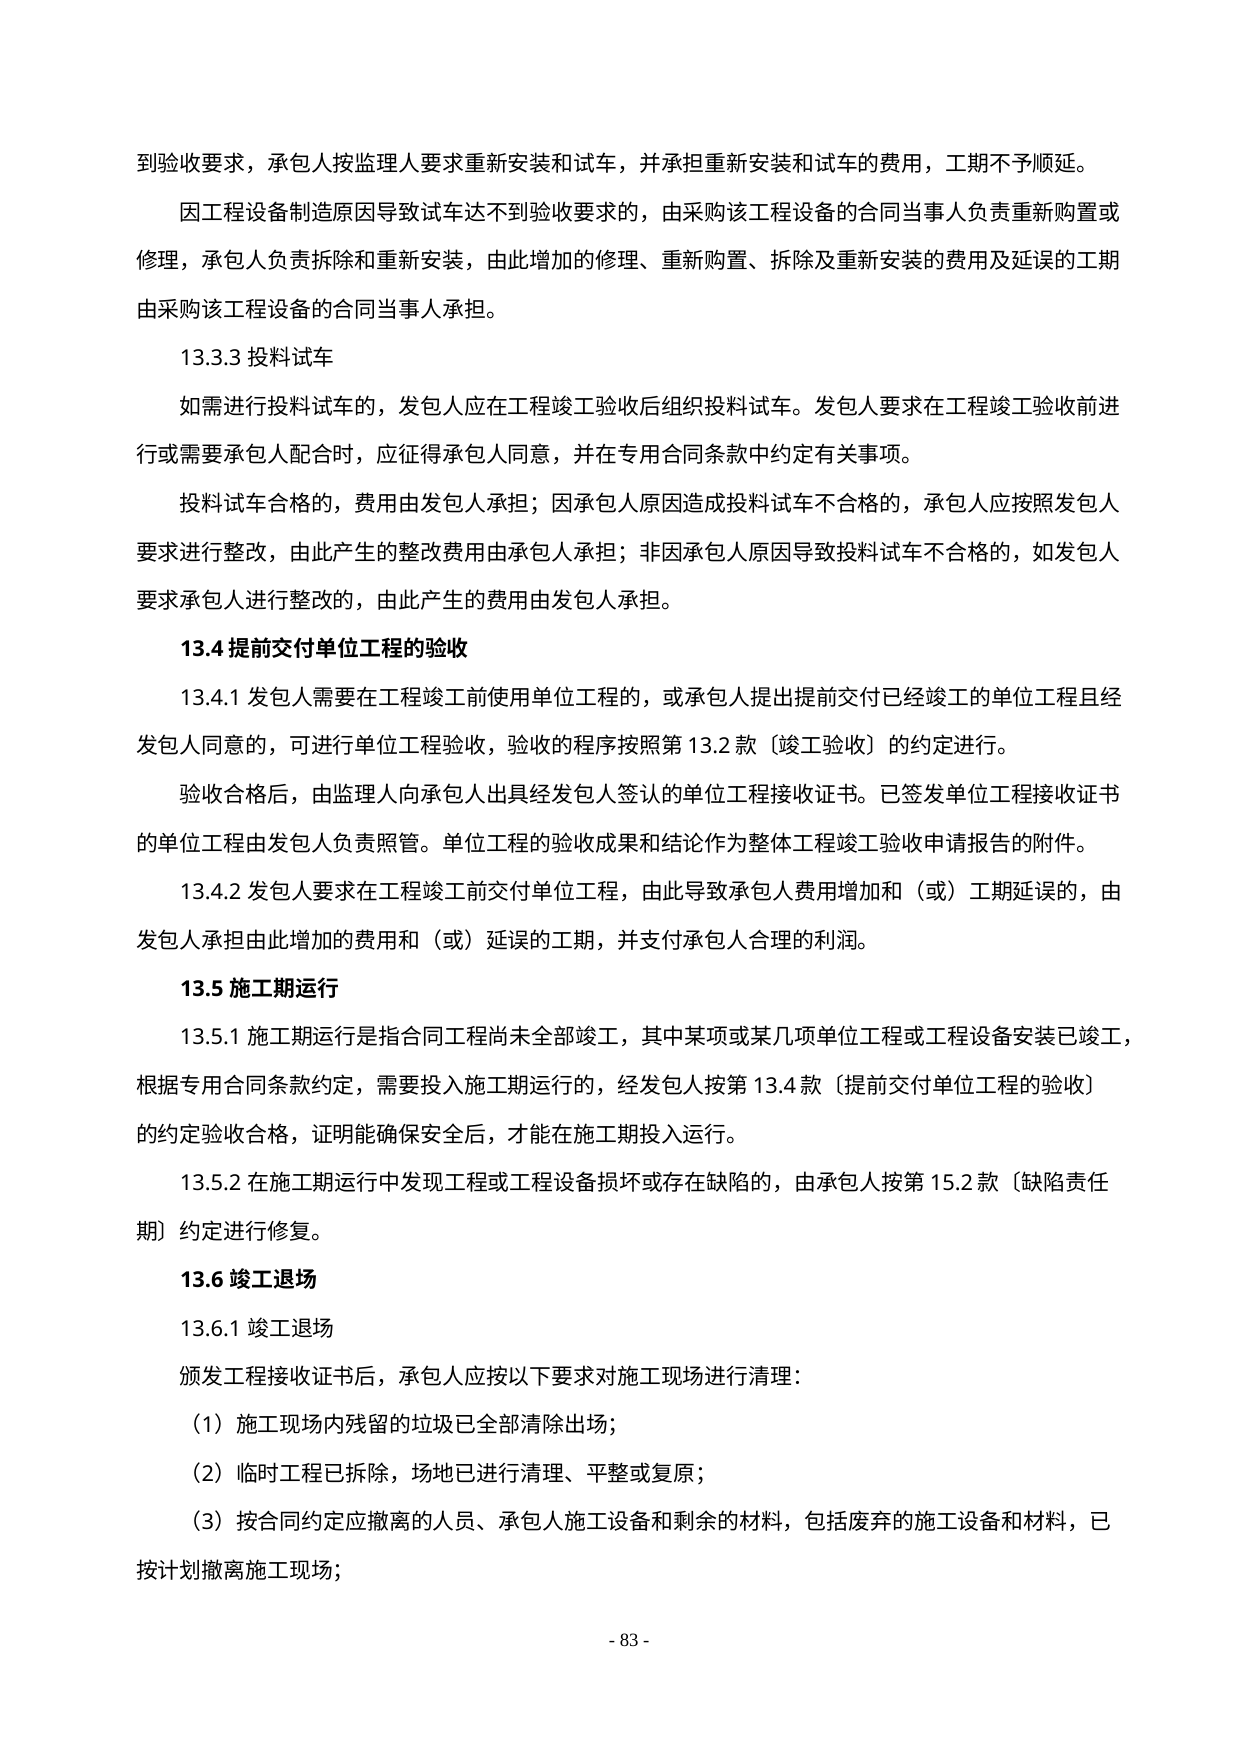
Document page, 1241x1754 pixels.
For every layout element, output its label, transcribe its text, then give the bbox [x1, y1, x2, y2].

text 13.6.1 竣工退场 [136, 1310, 1122, 1343]
subtitle 13.4提前交付单位工程的验收 [136, 631, 1122, 664]
text 13.5.1 施工期运行是指合同工程尚未全部竣工，其中某项或某几项单位工程或工程设备安装已竣工，根据专用合同条款约定，需要投入施工期运行的，经发包人按第13.4款〔提前交付单位工程的验收〕的约定验收合格，证明能确保安全后，才能在施工期投入运行。 [136, 1019, 1122, 1149]
text 颁发工程接收证书后，承包人应按以下要求对施工现场进行清理： [136, 1359, 1122, 1391]
text 13.4.2 发包人要求在工程竣工前交付单位工程，由此导致承包人费用增加和（或）工期延误的，由发包人承担由此增加的费用和（或）延误的工期，并支付承包人合理的利润。 [136, 874, 1122, 955]
text 如需进行投料试车的，发包人应在工程竣工验收后组织投料试车。发包人要求在工程竣工验收前进行或需要承包人配合时，应征得承包人同意，并在专用合同条款中约定有关事项。 [136, 388, 1122, 469]
text 13.3.3 投料试车 [136, 340, 1122, 372]
text （1）施工现场内残留的垃圾已全部清除出场； [136, 1407, 1122, 1439]
text 因工程设备制造原因导致试车达不到验收要求的，由采购该工程设备的合同当事人负责重新购置或修理，承包人负责拆除和重新安装，由此增加的修理、重新购置、拆除及重新安装的费用及延误的工期由采购该工程设备的合同当事人承担。 [136, 194, 1122, 324]
subtitle 13.6 竣工退场 [136, 1262, 1122, 1294]
text 投料试车合格的，费用由发包人承担；因承包人原因造成投料试车不合格的，承包人应按照发包人要求进行整改，由此产生的整改费用由承包人承担；非因承包人原因导致投料试车不合格的，如发包人要求承包人进行整改的，由此产生的费用由发包人承担。 [136, 485, 1122, 615]
text （2）临时工程已拆除，场地已进行清理、平整或复原； [136, 1455, 1122, 1488]
text 13.5.2 在施工期运行中发现工程或工程设备损坏或存在缺陷的，由承包人按第15.2款〔缺陷责任期〕约定进行修复。 [136, 1165, 1122, 1246]
text 13.4.1 发包人需要在工程竣工前使用单位工程的，或承包人提出提前交付已经竣工的单位工程且经发包人同意的，可进行单位工程验收，验收的程序按照第13.2款〔竣工验收〕的约定进行。 [136, 679, 1122, 761]
text 因设计原因导致试车达不到验收要求，发包人应要求设计人修改设计，承包人按修改后的设计重新安装。发包人承担修改设计、拆除及重新安装的全部费用，工期相应顺延。因承包人原因导致试车达不到验收要求，承包人按监理人要求重新安装和试车，并承担重新安装和试车的费用，工期不予顺延。 [136, 146, 1122, 178]
text （3）按合同约定应撤离的人员、承包人施工设备和剩余的材料，包括废弃的施工设备和材料，已按计划撤离施工现场； [136, 1504, 1122, 1585]
subtitle 13.5 施工期运行 [136, 971, 1122, 1003]
text 验收合格后，由监理人向承包人出具经发包人签认的单位工程接收证书。已签发单位工程接收证书的单位工程由发包人负责照管。单位工程的验收成果和结论作为整体工程竣工验收申请报告的附件。 [136, 777, 1122, 858]
